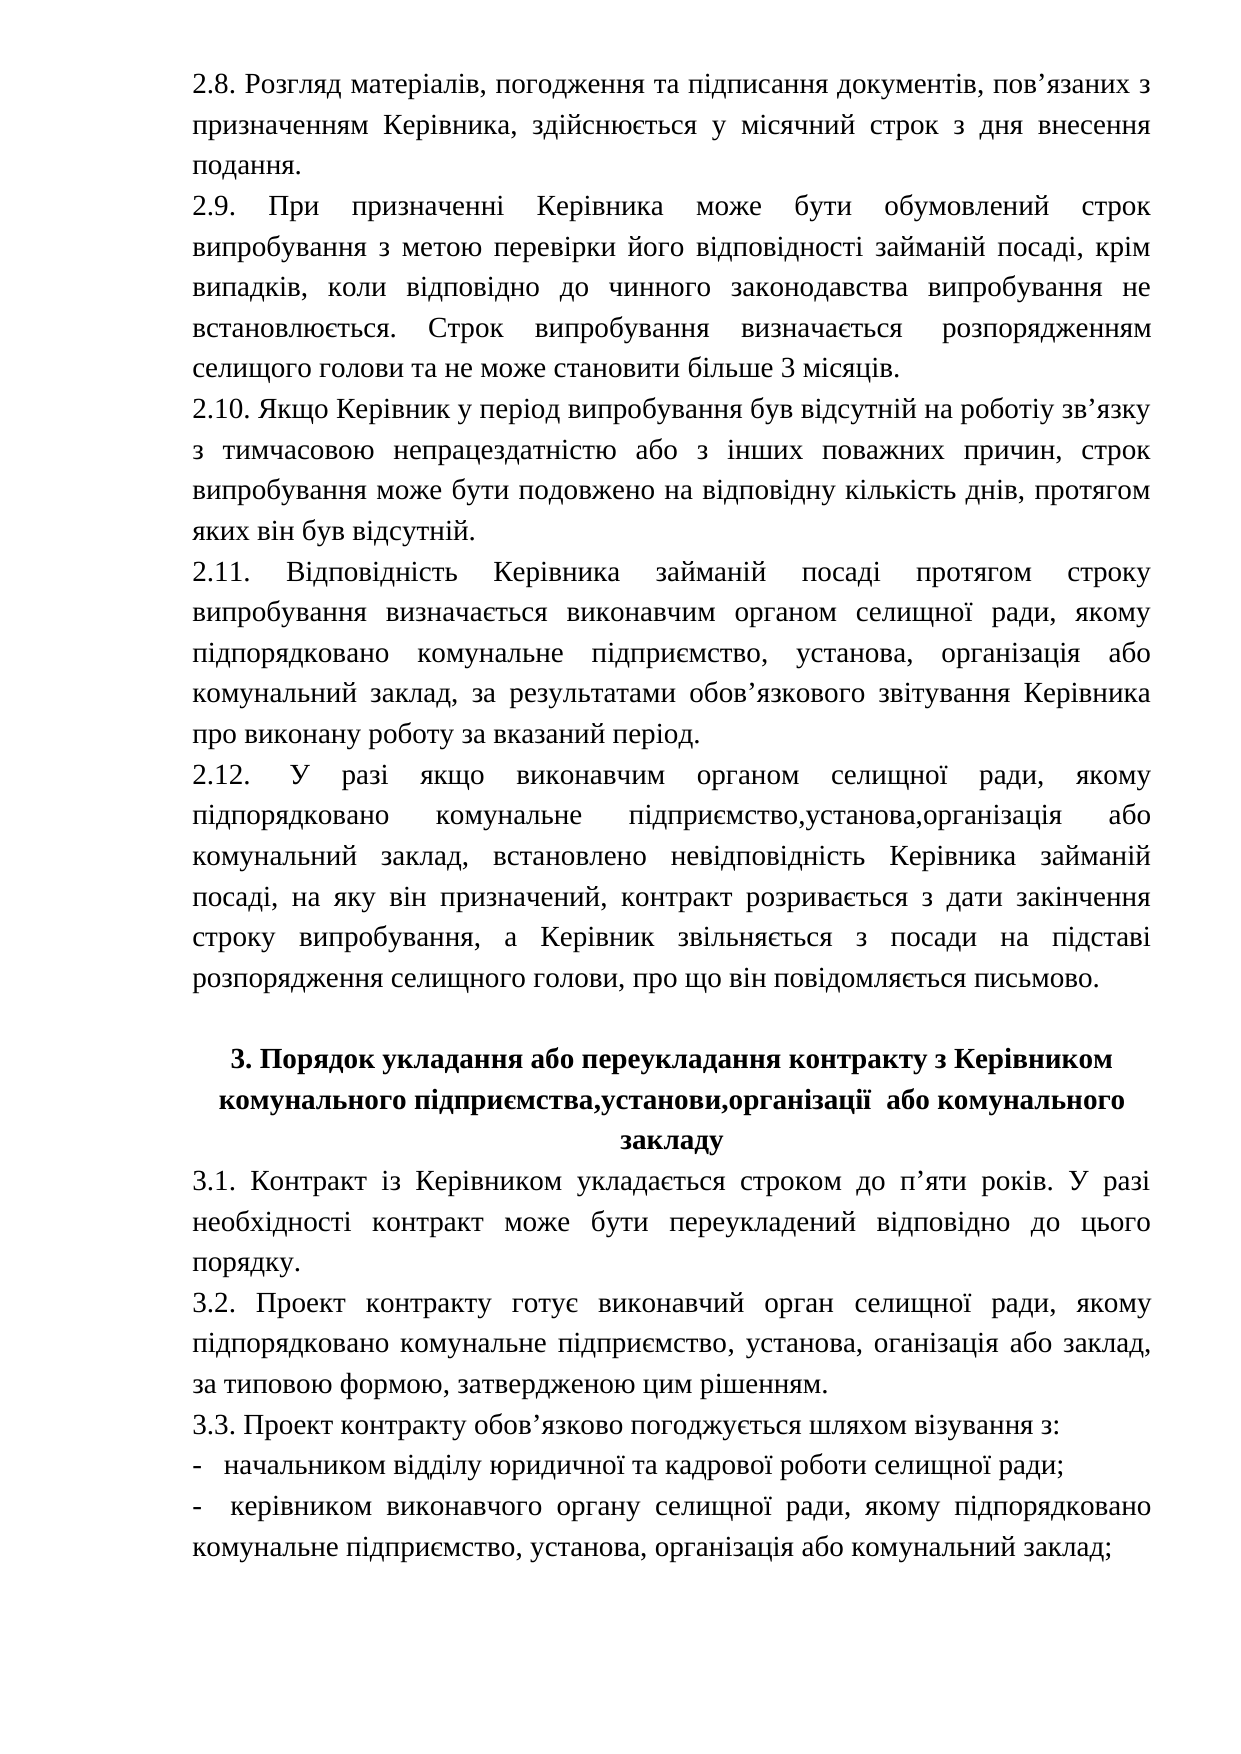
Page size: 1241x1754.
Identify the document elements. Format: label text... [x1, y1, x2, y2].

text - керівником виконавчого органу селищної ради, якому підпорядковано комунальне підприємство, установа, організація або комунальний заклад; [192, 1481, 1152, 1562]
text 2.8. Розгляд матеріалів, погодження та підписання документів, пов’язаних з призначенням Керівника, здійснюється у місячний строк з дня внесення подання. [192, 59, 1152, 181]
text 3.1. Контракт із Керівником укладається строком до п’яти років. У разі необхідності контракт може бути переукладений відповідно до цього порядку. [192, 1156, 1152, 1278]
text 2.9. При призначенні Керівника може бути обумовлений строк випробування з метою перевірки його відповідності займаній посаді, крім випадків, коли відповідно до чинного законодавства випробування не встановлюється. Строк випробування визначається розпорядженням селищого голови та не може становити більше 3 місяців. [192, 181, 1152, 384]
text 3.3. Проект контракту обов’язково погоджується шляхом візування з: [192, 1400, 1152, 1440]
text 2.11. Відповідність Керівника займаній посаді протягом строку випробування визначається виконавчим органом селищної ради, якому підпорядковано комунальне підприємство, установа, організація або комунальний заклад, за результатами обов’язкового звітування Керівника про виконану роботу за вказаний період. [192, 547, 1152, 750]
text - начальником відділу юридичної та кадрової роботи селищної ради; [192, 1440, 1152, 1481]
text 3.2. Проект контракту готує виконавчий орган селищної ради, якому підпорядковано комунальне підприємство, установа, оганізація або заклад, за типовою формою, затвердженою цим рішенням. [192, 1278, 1152, 1400]
text 2.12. У разі якщо виконавчим органом селищної ради, якому підпорядковано комунальне підприємство,установа,організація або комунальний заклад, встановлено невідповідність Керівника займаній посаді, на яку він призначений, контракт розривається з дати закінчення строку випробування, а Керівник звільняється з посади на підставі розпорядження селищного голови, про що він повідомляється письмово. [192, 750, 1152, 993]
text 2.10. Якщо Керівник у період випробування був відсутній на роботіу зв’язку з тимчасовою непрацездатністю або з інших поважних причин, строк випробування може бути подовжено на відповідну кількість днів, протягом яких він був відсутній. [192, 384, 1152, 547]
text 3. Порядок укладання або переукладання контракту з Керівником комунального підприємства,установи,організації або комунального закладу [192, 1034, 1152, 1156]
